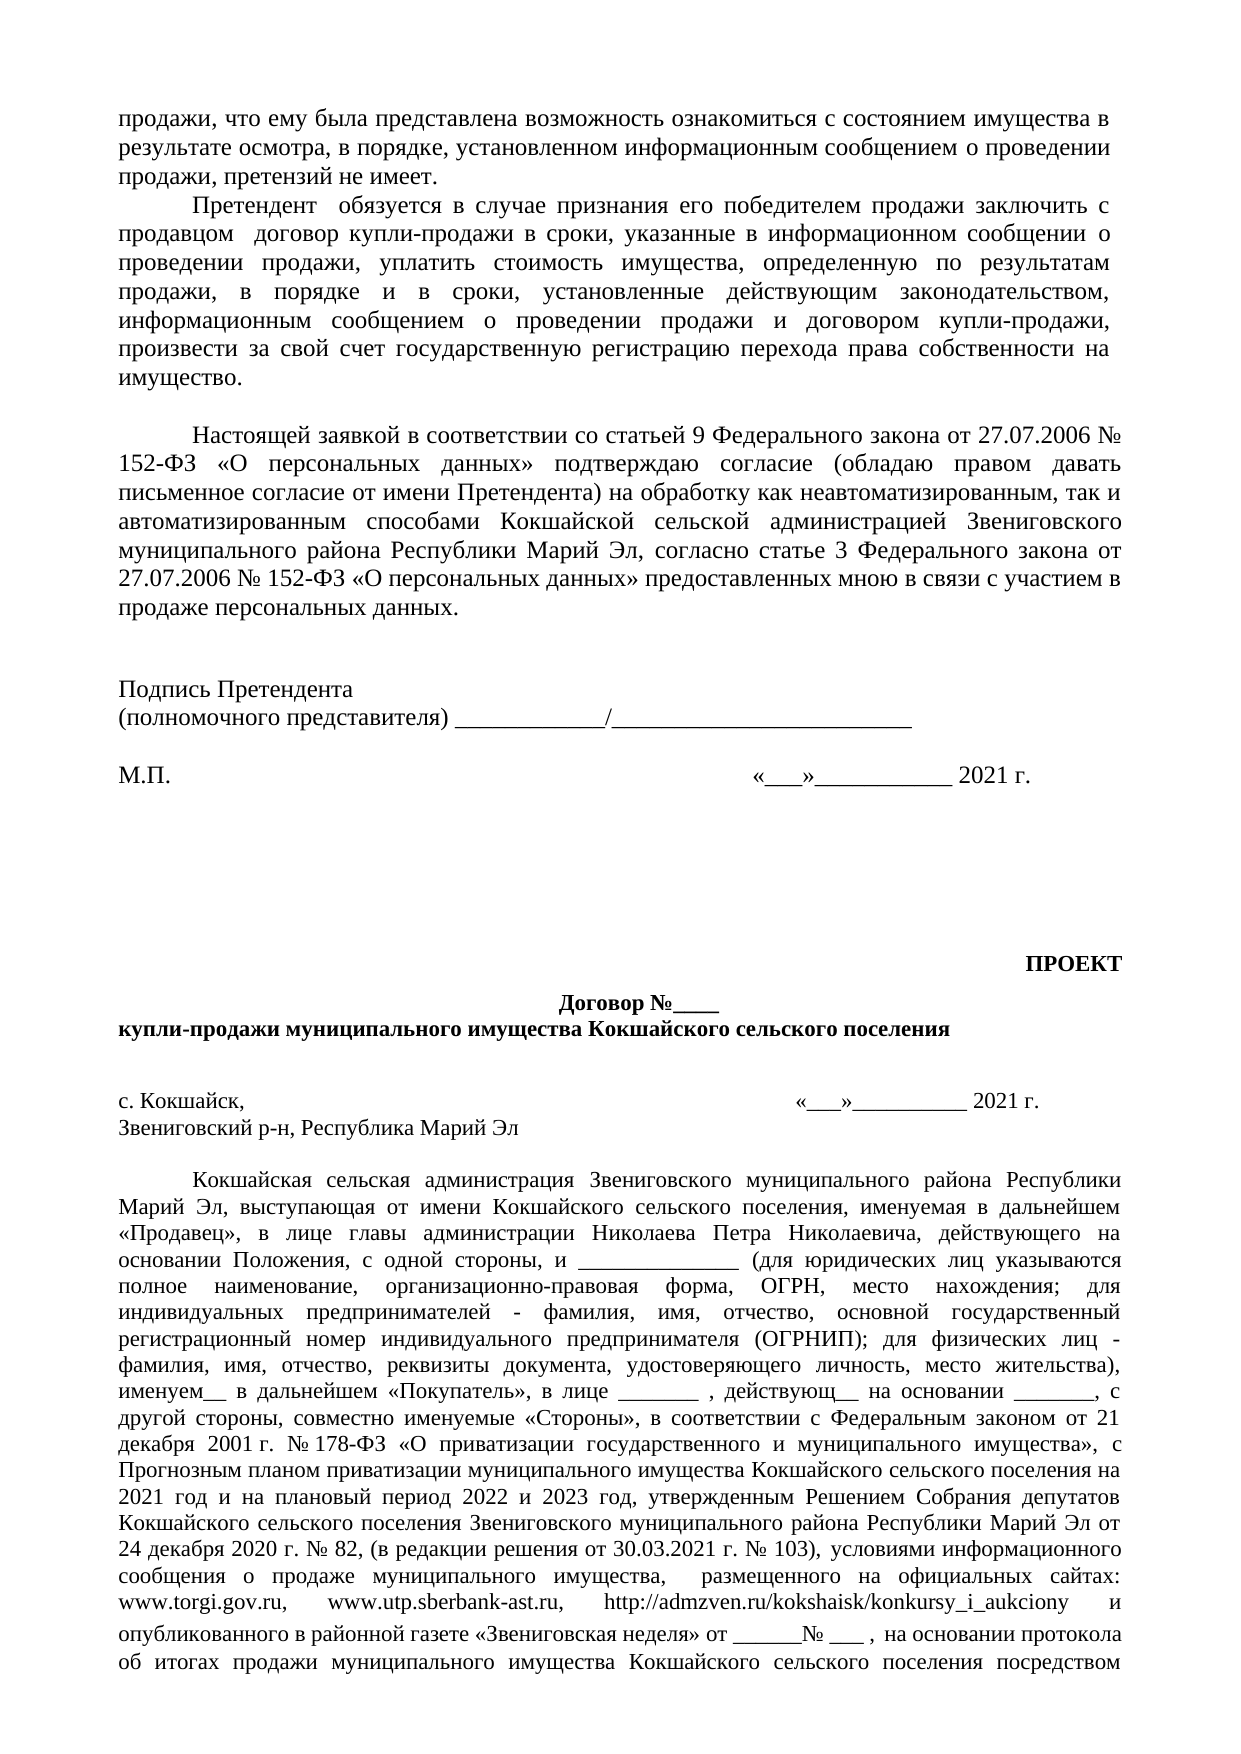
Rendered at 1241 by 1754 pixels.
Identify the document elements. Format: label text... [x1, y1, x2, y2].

text М.П. «___»___________ 2021 г. [118, 760, 1122, 789]
text Претендент обязуется в случае признания его победителем продажи заключить с продавцом договор купли-продажи в сроки, указанные в информационном сообщении о проведении продажи, уплатить стоимость имущества, определенную по результатам продажи, в порядке и в сроки, установленные действующим законодательством, информационным сообщением о проведении продажи и договором купли-продажи, произвести за свой счет государственную регистрацию перехода права собственности на имущество. [118, 190, 1110, 391]
text Договор №____ [156, 989, 1122, 1015]
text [118, 103, 1110, 190]
text купли-продажи муниципального имущества Кокшайского сельского поселения [118, 1015, 1122, 1041]
text ПРОЕКТ [118, 950, 1122, 976]
table_header с. Кокшайск, Звениговский р-н, Республика Марий Эл [107, 1088, 575, 1140]
text Подпись Претендента [118, 674, 1122, 702]
table_header «___»__________ 2021 г. [575, 1088, 1051, 1140]
text (полномочного представителя) ____________/________________________ [118, 702, 1122, 731]
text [118, 1167, 1122, 1674]
text Настоящей заявкой в соответствии со статьей 9 Федерального закона от 27.07.2006 № 152-ФЗ «О персональных данных» подтверждаю согласие (обладаю правом давать письменное согласие от имени Претендента) на обработку как неавтоматизированным, так и автоматизированным способами Кокшайской сельской администрацией Звениговского муниципального района Республики Марий Эл, согласно статье 3 Федерального закона от 27.07.2006 № 152-ФЗ «О персональных данных» предоставленных мною в связи с участием в продаже персональных данных. [118, 420, 1122, 621]
